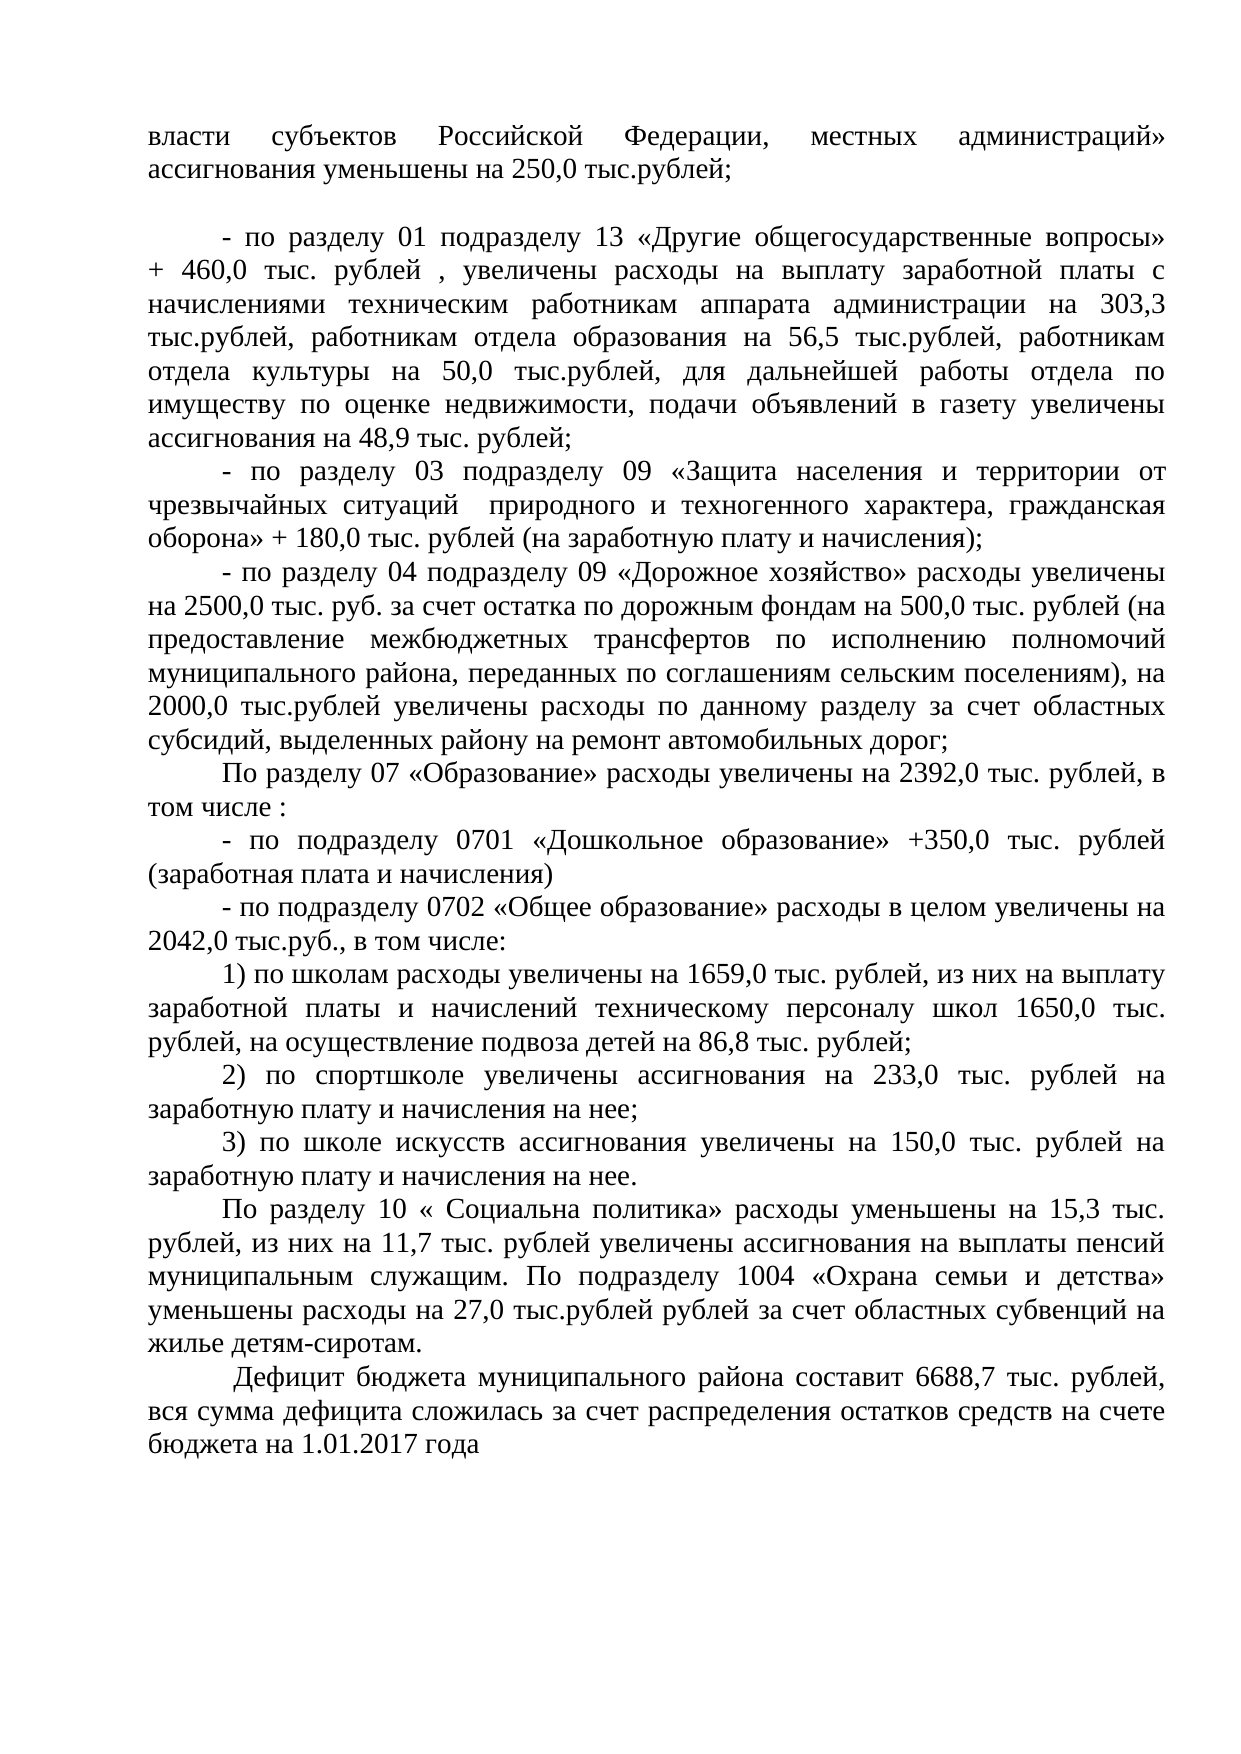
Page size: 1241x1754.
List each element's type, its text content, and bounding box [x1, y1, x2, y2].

text 1) по школам расходы увеличены на 1659,0 тыс. рублей, из них на выплату заработной платы и начислений техническому персоналу школ 1650,0 тыс. рублей, на осуществление подвоза детей на 86,8 тыс. рублей; [148, 957, 1166, 1057]
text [148, 118, 1166, 185]
text - по разделу 03 подразделу 09 «Защита населения и территории от чрезвычайных ситуаций природного и техногенного характера, гражданская оборона» + 180,0 тыс. рублей (на заработную плату и начисления); [148, 453, 1166, 554]
text 2) по спортшколе увеличены ассигнования на 233,0 тыс. рублей на заработную плату и начисления на нее; [148, 1057, 1166, 1124]
text По разделу 07 «Образование» расходы увеличены на 2392,0 тыс. рублей, в том числе : [148, 755, 1166, 822]
text - по подразделу 0702 «Общее образование» расходы в целом увеличены на 2042,0 тыс.руб., в том числе: [148, 889, 1166, 957]
text - по подразделу 0701 «Дошкольное образование» +350,0 тыс. рублей (заработная плата и начисления) [148, 822, 1166, 889]
text - по разделу 01 подразделу 13 «Другие общегосударственные вопросы» + 460,0 тыс. рублей , увеличены расходы на выплату заработной платы с начислениями техническим работникам аппарата администрации на 303,3 тыс.рублей, работникам отдела образования на 56,5 тыс.рублей, работникам отдела культуры на 50,0 тыс.рублей, для дальнейшей работы отдела по имуществу по оценке недвижимости, подачи объявлений в газету увеличены ассигнования на 48,9 тыс. рублей; [148, 219, 1166, 453]
text По разделу 10 « Социальна политика» расходы уменьшены на 15,3 тыс. рублей, из них на 11,7 тыс. рублей увеличены ассигнования на выплаты пенсий муниципальным служащим. По подразделу 1004 «Охрана семьи и детства» уменьшены расходы на 27,0 тыс.рублей рублей за счет областных субвенций на жилье детям-сиротам. [148, 1191, 1166, 1359]
text Дефицит бюджета муниципального района составит 6688,7 тыс. рублей, вся сумма дефицита сложилась за счет распределения остатков средств на счете бюджета на 1.01.2017 года [148, 1359, 1166, 1460]
text 3) по школе искусств ассигнования увеличены на 150,0 тыс. рублей на заработную плату и начисления на нее. [148, 1124, 1166, 1191]
text - по разделу 04 подразделу 09 «Дорожное хозяйство» расходы увеличены на 2500,0 тыс. руб. за счет остатка по дорожным фондам на 500,0 тыс. рублей (на предоставление межбюджетных трансфертов по исполнению полномочий муниципального района, переданных по соглашениям сельским поселениям), на 2000,0 тыс.рублей увеличены расходы по данному разделу за счет областных субсидий, выделенных району на ремонт автомобильных дорог; [148, 554, 1166, 755]
